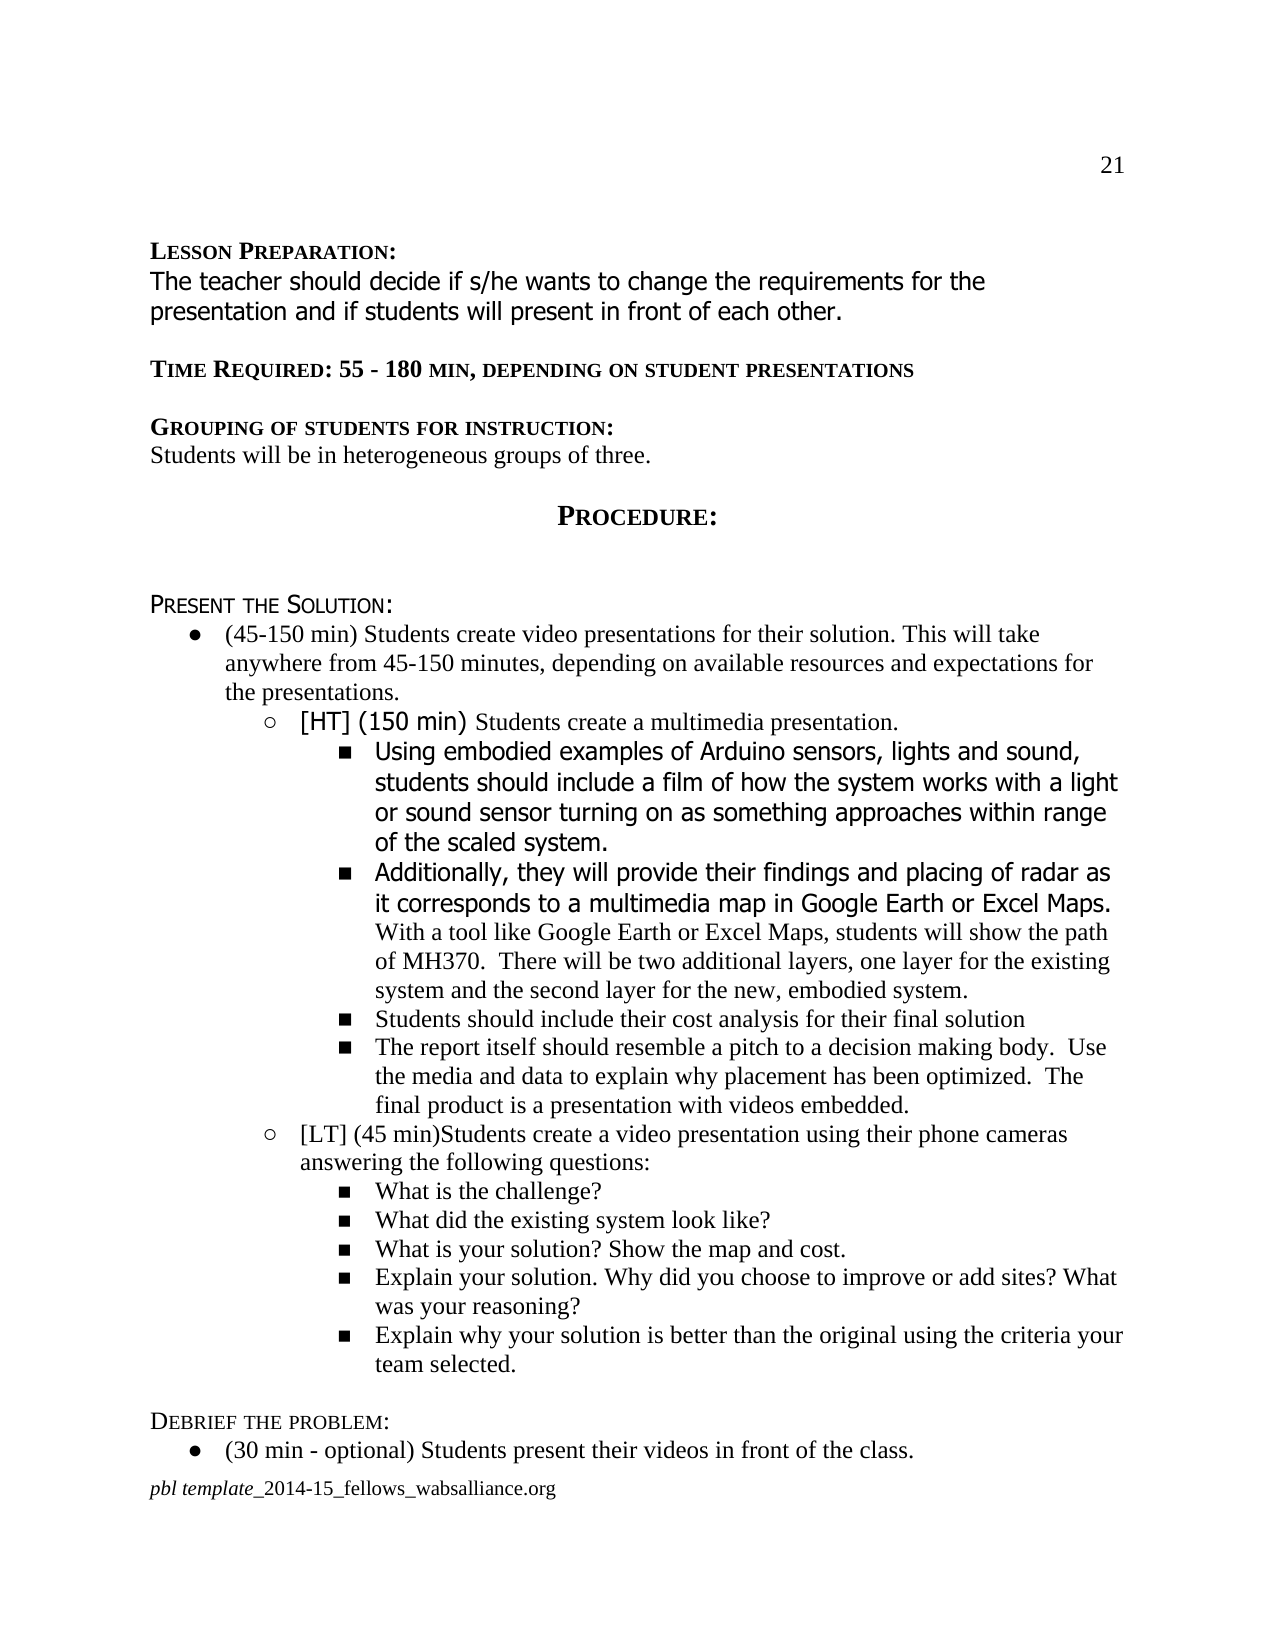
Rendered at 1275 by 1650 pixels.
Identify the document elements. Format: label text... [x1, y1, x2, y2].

list (45-150 min) Students create video presentations for their solution. This will take anywhere from 45-150 minutes, depending on available resources and expectations for the presentations. [187, 619, 1125, 705]
list [HT] (150 min) Students create a multimedia presentation. [262, 705, 1125, 736]
list Students should include their cost analysis for their final solution [337, 1004, 1125, 1032]
text Lesson Preparation: [150, 236, 1125, 265]
text Time Required: 55 - 180 min, depending on student presentations [150, 354, 1125, 383]
list Explain why your solution is better than the original using the criteria your team selected. [337, 1320, 1125, 1377]
list Explain your solution. Why did you choose to improve or add sites? What was your reasoning? [337, 1262, 1125, 1320]
text Debrief the problem: [150, 1406, 1125, 1435]
text Present the Solution: [150, 589, 1125, 619]
list Using embodied examples of Arduino sensors, lights and sound, students should include a film of how the system works with a light or sound sensor turning on as something approaches within range of the scaled system. [337, 736, 1125, 857]
text Procedure: [150, 498, 1125, 531]
text Grouping of students for instruction: [150, 412, 1125, 440]
list What is your solution? Show the map and cost. [337, 1234, 1125, 1262]
list (30 min - optional) Students present their videos in front of the class. [187, 1435, 1125, 1464]
list The report itself should resemble a pitch to a decision making body. Use the media and data to explain why placement has been optimized. The final product is a presentation with videos embedded. [337, 1032, 1125, 1119]
list What did the existing system look like? [337, 1205, 1125, 1234]
list [LT] (45 min)Students create a video presentation using their phone cameras answering the following questions: [262, 1119, 1125, 1176]
list What is the challenge? [337, 1176, 1125, 1205]
text Students will be in heterogeneous groups of three. [150, 440, 1125, 469]
text The teacher should decide if s/he wants to change the requirements for the presentation and if students will present in front of each other. [150, 265, 1125, 325]
list Additionally, they will provide their findings and placing of radar as it corresponds to a multimedia map in Google Earth or Excel Maps. With a tool like Google Earth or Excel Maps, students will show the path of MH370. There will be two additional layers, one layer for the existing system and the second layer for the new, embodied system. [337, 857, 1125, 1004]
